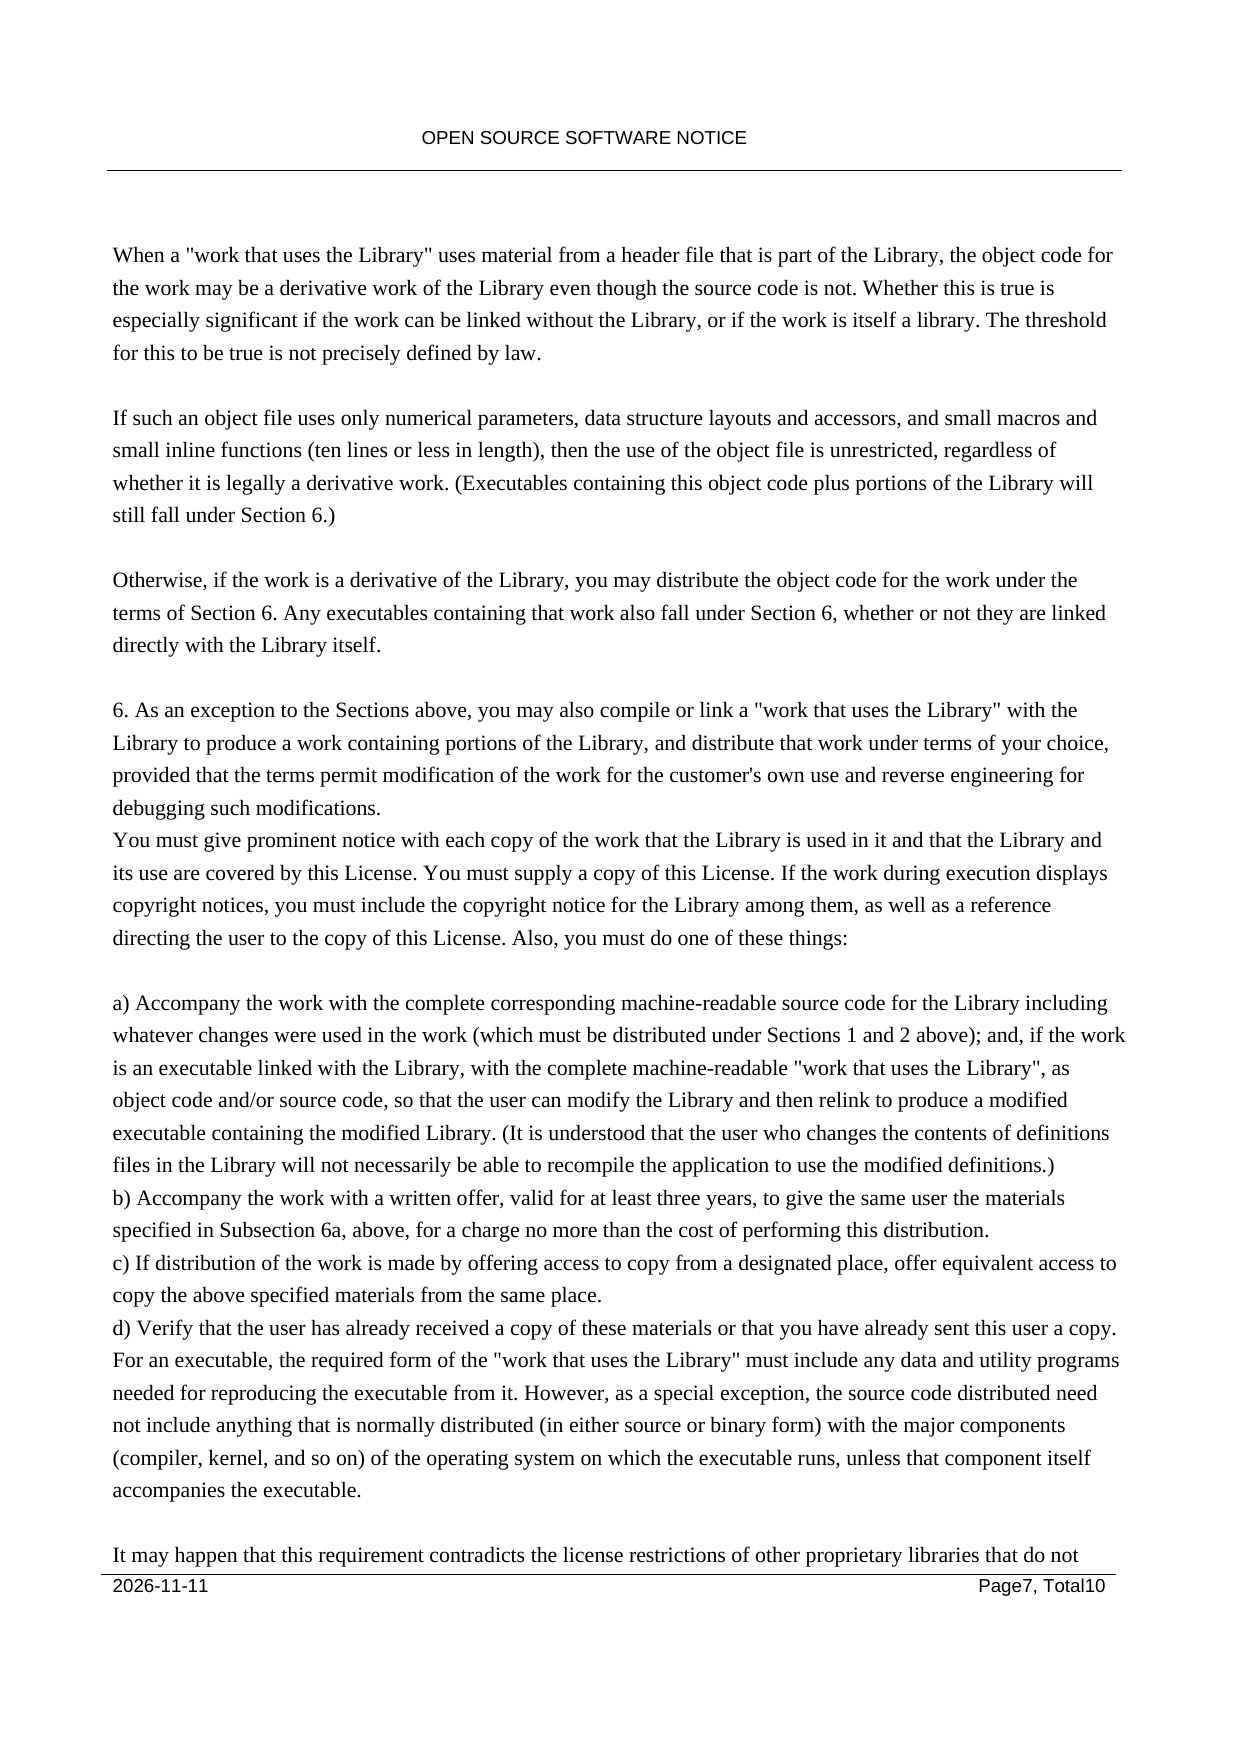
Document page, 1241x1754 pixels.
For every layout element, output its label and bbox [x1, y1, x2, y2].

text [112, 206, 1128, 1571]
